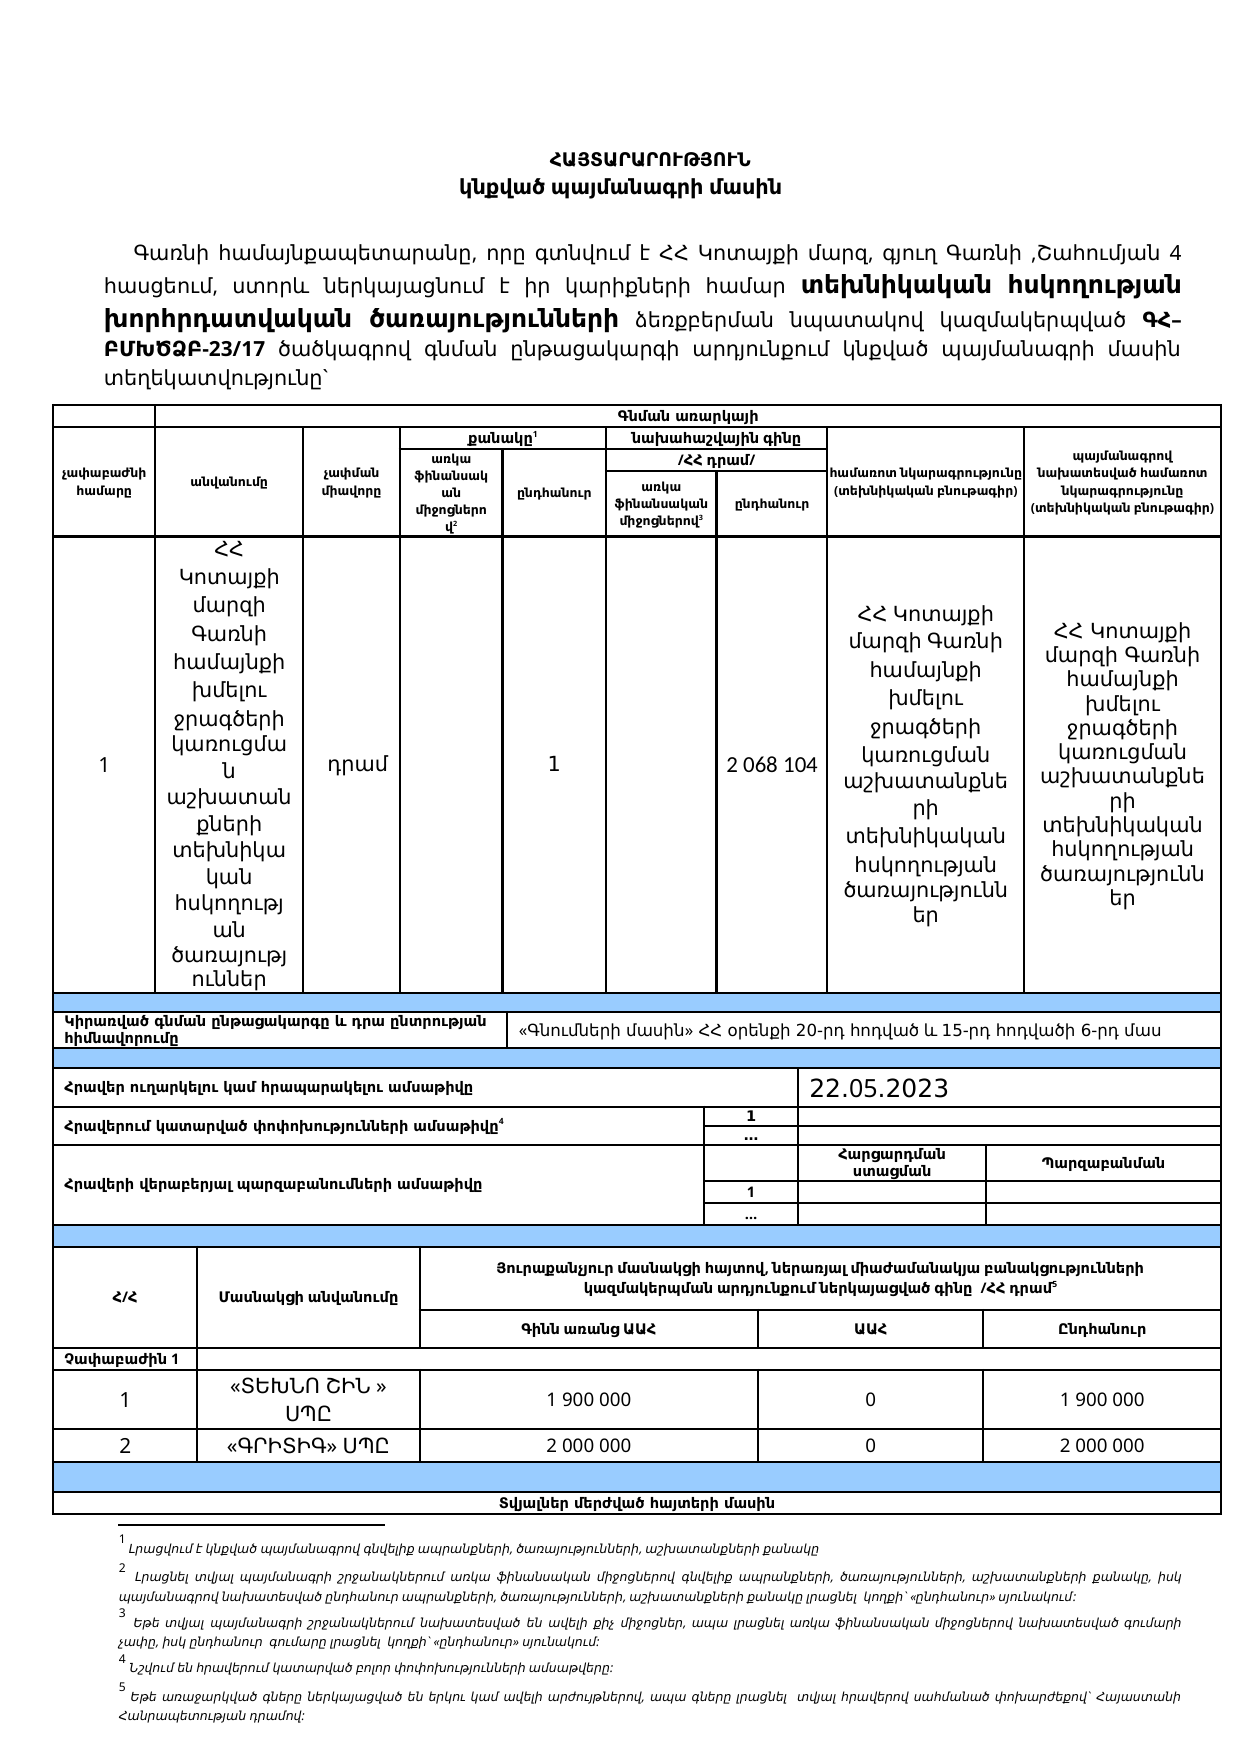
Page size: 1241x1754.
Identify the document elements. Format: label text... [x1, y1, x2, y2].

table_cell … [705, 1127, 797, 1144]
table_cell [54, 1226, 1220, 1246]
table_cell [799, 1182, 985, 1202]
table_cell [401, 538, 501, 992]
table_cell /ՀՀ դրամ/ [607, 450, 826, 470]
table_cell [799, 1204, 985, 1224]
table_cell [607, 538, 715, 992]
table_cell 1 [504, 538, 605, 992]
table_cell չափաբաժնի համարը [54, 428, 154, 535]
table_cell 1 [705, 1108, 797, 1124]
table_cell Հրավեր ուղարկելու կամ հրապարակելու ամսաթիվը [54, 1069, 797, 1106]
table_cell ՀՀ Կոտայքի մարզի Գառնի համայնքի խմելու ջրագծերի կառուցման աշխատանքների տեխնիկական հսկողության ծառայություններ [156, 538, 302, 992]
table_header [54, 406, 154, 426]
table_cell համառոտ նկարագրությունը (տեխնիկական բնութագիր) [828, 428, 1023, 535]
table_cell անվանումը [156, 428, 302, 535]
table_cell 2 [54, 1430, 196, 1461]
table_cell [54, 1463, 1220, 1491]
table_cell առկա ֆինանսական միջոցներով [401, 450, 501, 535]
table_cell ընդհանուր [504, 450, 605, 535]
table_cell 1 [54, 1371, 196, 1428]
table_cell պայմանագրով նախատեսված համառոտ նկարագրությունը (տեխնիկական բնութագիր) [1025, 428, 1220, 535]
text Գառնի համայնքապետարանը, որը գտնվում է ՀՀ Կոտայքի մարզ, գյուղ Գառնի ,Շահումյան 4 հասցեում, ստորև ներկայացնում է իր կարիքների համար տեխնիկական հսկողության խորհրդատվական ծառայությունների ձեռքբերման նպատակով կազմակերպված ԳՀ–ԲՄԽԾՁԲ-23/17 ծածկագրով գնման ընթացակարգի արդյունքում կնքված պայմանագրի մասին տեղեկատվությունը` [104, 238, 1182, 391]
table_cell 1 [54, 538, 154, 992]
table_cell ՀՀ Կոտայքի մարզի Գառնի համայնքի խմելու ջրագծերի կառուցման աշխատանքների տեխնիկական հսկողության ծառայություններ [828, 538, 1023, 992]
table_cell ընդհանուր [718, 472, 826, 535]
table_cell քանակը [401, 428, 605, 448]
table_cell Գինն առանց ԱԱՀ [421, 1311, 757, 1347]
table_cell ԱԱՀ [759, 1311, 982, 1347]
table_cell Յուրաքանչյուր մասնակցի հայտով, ներառյալ միաժամանակյա բանակցությունների կազմակերպման արդյունքում ներկայացված գինը /ՀՀ դրամ [421, 1248, 1220, 1309]
table_cell [54, 1049, 1220, 1067]
table_cell առկա ֆինանսական միջոցներով [607, 472, 715, 535]
table_cell Մասնակցի անվանումը [198, 1248, 419, 1347]
table_cell ՀՀ Կոտայքի մարզի Գառնի համայնքի խմելու ջրագծերի կառուցման աշխատանքների տեխնիկական հսկողության ծառայություններ [1025, 538, 1220, 992]
table_cell 2 000 000 [984, 1430, 1220, 1461]
table_cell Հարցարդման ստացման [799, 1146, 985, 1180]
table_cell «ԳՐԻՏԻԳ» ՍՊԸ [198, 1430, 419, 1461]
table_cell Հրավերի վերաբերյալ պարզաբանումների ամսաթիվը [54, 1146, 703, 1224]
table_header Գնման առարկայի [156, 406, 1220, 426]
table_cell Չափաբաժին 1 [54, 1349, 196, 1369]
table_cell չափման միավորը [304, 428, 399, 535]
table_cell Պարզաբանման [987, 1146, 1220, 1180]
table_cell [705, 1146, 797, 1180]
table_cell նախահաշվային գինը [607, 428, 826, 448]
table_cell 1 900 000 [984, 1371, 1220, 1428]
table_cell «ՏԵԽՆՈ ՇԻՆ » ՍՊԸ [198, 1371, 419, 1428]
table_cell 22.05.2023 [799, 1069, 1220, 1106]
table_cell 0 [759, 1430, 982, 1461]
table_cell [987, 1182, 1220, 1202]
table_cell [799, 1108, 1220, 1124]
table_cell Տվյալներ մերժված հայտերի մասին [54, 1493, 1220, 1513]
table_cell Ընդհանուր [984, 1311, 1220, 1347]
table_cell Հրավերում կատարված փոփոխությունների ամսաթիվը [54, 1108, 703, 1144]
table_cell 2 000 000 [421, 1430, 757, 1461]
table_cell … [705, 1204, 797, 1224]
table_cell Կիրառված գնման ընթացակարգը և դրա ընտրության հիմնավորումը [54, 1013, 506, 1047]
table_cell [54, 994, 1220, 1011]
table_cell Հ/Հ [54, 1248, 196, 1347]
table_cell 2 068 104 [718, 538, 826, 992]
table_cell 0 [759, 1371, 982, 1428]
table_cell «Գնումների մասին» ՀՀ օրենքի 20-րդ հոդված և 15-րդ հոդվածի 6-րդ մաս [508, 1013, 1220, 1047]
table_cell [799, 1127, 1220, 1144]
table_cell [987, 1204, 1220, 1224]
table_cell [198, 1349, 1220, 1369]
text կնքված պայմանագրի մասին [118, 172, 1182, 201]
table_cell դրամ [304, 538, 399, 992]
text ՀԱՅՏԱՐԱՐՈՒԹՅՈՒՆ [118, 147, 1182, 172]
table_cell 1 900 000 [421, 1371, 757, 1428]
table_cell 1 [705, 1182, 797, 1202]
